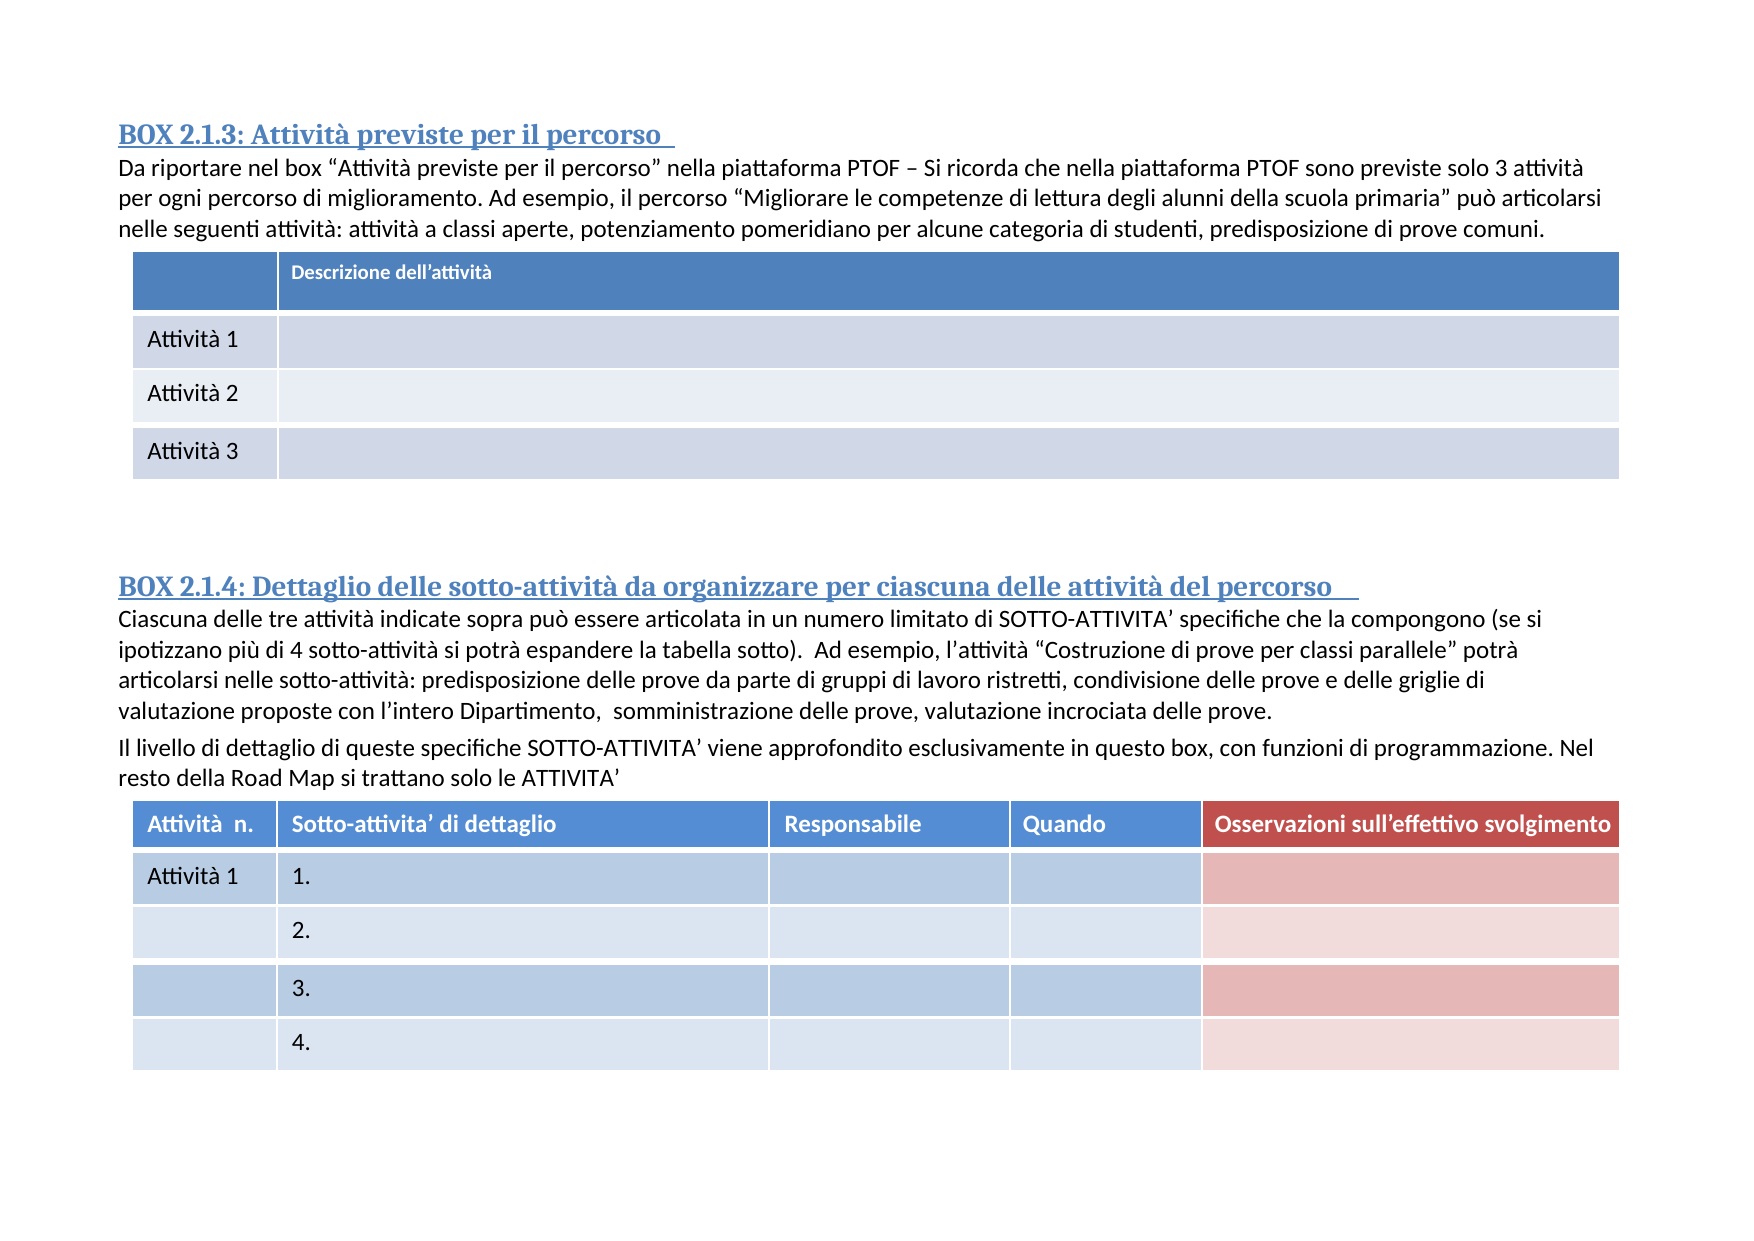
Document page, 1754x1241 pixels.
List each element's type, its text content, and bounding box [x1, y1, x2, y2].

table_header Quando [1011, 801, 1201, 847]
table_cell 2. [278, 907, 768, 958]
table_header Responsabile [770, 801, 1009, 847]
table_cell [133, 907, 276, 958]
table_cell 3. [278, 965, 768, 1016]
table_cell [133, 965, 276, 1016]
subtitle BOX 2.1.3: Attività previste per il percorso [118, 118, 1606, 152]
table_cell [770, 853, 1009, 904]
table_cell Attività 2 [133, 370, 277, 422]
table_cell [279, 316, 1619, 368]
table_header [133, 252, 277, 310]
table_header Attività n. [133, 801, 276, 847]
table_header Osservazioni sull’effettivo svolgimento [1203, 801, 1619, 847]
table_cell Attività 1 [133, 316, 277, 368]
table_cell [1203, 853, 1619, 904]
text Da riportare nel box “Attività previste per il percorso” nella piattaforma PTOF – Si ricorda che nella piattaforma PTOF sono previste solo 3 attività per ogni percorso di miglioramento. Ad esempio, il percorso “Migliorare le competenze di lettura degli alunni della scuola primaria” può articolarsi nelle seguenti attività: attività a classi aperte, potenziamento pomeridiano per alcune categoria di studenti, predisposizione di prove comuni. [118, 152, 1606, 243]
table_cell [279, 370, 1619, 422]
table_cell [770, 965, 1009, 1016]
table_cell [1011, 1019, 1201, 1070]
table_cell [1011, 907, 1201, 958]
table_cell [1011, 853, 1201, 904]
table_cell [1203, 965, 1619, 1016]
table_header Sotto-attivita’ di dettaglio [278, 801, 768, 847]
table_cell [1011, 965, 1201, 1016]
table_header Descrizione dell’attività [279, 252, 1619, 310]
table_cell [133, 1019, 276, 1070]
table_cell Attività 1 [133, 853, 276, 904]
table_cell Attività 3 [133, 428, 277, 479]
text Il livello di dettaglio di queste specifiche SOTTO-ATTIVITA’ viene approfondito esclusivamente in questo box, con funzioni di programmazione. Nel resto della Road Map si trattano solo le ATTIVITA’ [118, 732, 1606, 793]
table_cell 4. [278, 1019, 768, 1070]
subtitle BOX 2.1.4: Dettaglio delle sotto-attività da organizzare per ciascuna delle attività del percorso [118, 570, 1606, 603]
text Ciascuna delle tre attività indicate sopra può essere articolata in un numero limitato di SOTTO-ATTIVITA’ specifiche che la compongono (se si ipotizzano più di 4 sotto-attività si potrà espandere la tabella sotto). Ad esempio, l’attività “Costruzione di prove per classi parallele” potrà articolarsi nelle sotto-attività: predisposizione delle prove da parte di gruppi di lavoro ristretti, condivisione delle prove e delle griglie di valutazione proposte con l’intero Dipartimento, somministrazione delle prove, valutazione incrociata delle prove. [118, 603, 1606, 725]
table_cell [770, 1019, 1009, 1070]
table_cell [279, 428, 1619, 479]
table_cell 1. [278, 853, 768, 904]
table_cell [1203, 907, 1619, 958]
table_cell [1203, 1019, 1619, 1070]
table_cell [770, 907, 1009, 958]
